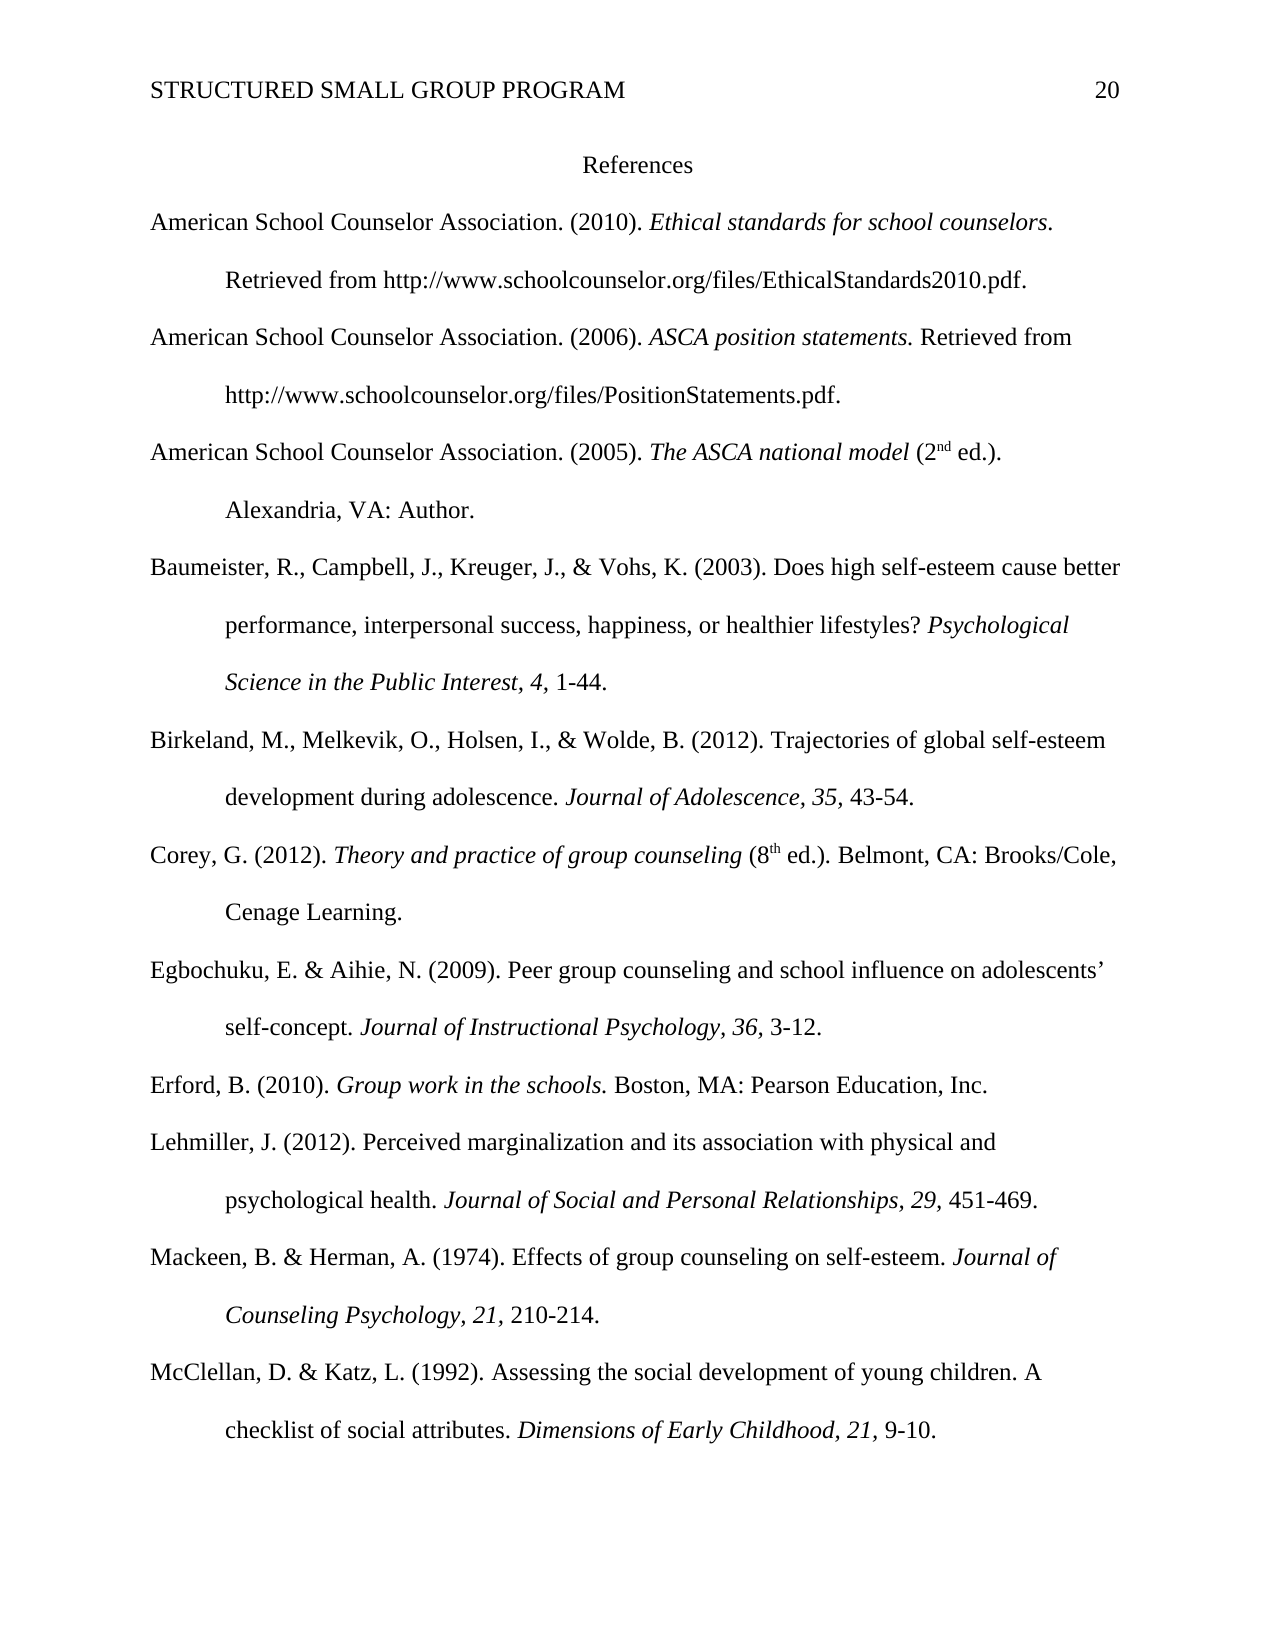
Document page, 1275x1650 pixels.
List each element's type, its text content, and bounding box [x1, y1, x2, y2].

text Cenage Learning. [150, 897, 1125, 926]
text American School Counselor Association. (2006). ASCA position statements. Retrieved from [150, 322, 1125, 351]
text psychological health. Journal of Social and Personal Relationships, 29, 451-469. [150, 1185, 1125, 1214]
text self-concept. Journal of Instructional Psychology, 36, 3-12. [150, 1012, 1125, 1041]
text Erford, B. (2010). Group work in the schools. Boston, MA: Pearson Education, Inc. [150, 1070, 1125, 1099]
text http://www.schoolcounselor.org/files/PositionStatements.pdf. [150, 380, 1125, 409]
text Lehmiller, J. (2012). Perceived marginalization and its association with physical and [150, 1127, 1125, 1156]
text performance, interpersonal success, happiness, or healthier lifestyles? Psychological Science in the Public Interest, 4, 1-44. [225, 610, 1125, 696]
text American School Counselor Association. (2005). The ASCA national model (2nd ed.). [150, 437, 1125, 466]
text Mackeen, B. & Herman, A. (1974). Effects of group counseling on self-esteem. Journal of [150, 1242, 1125, 1271]
text Counseling Psychology, 21, 210-214. [150, 1300, 1125, 1329]
text References [150, 150, 1125, 179]
text Baumeister, R., Campbell, J., Kreuger, J., & Vohs, K. (2003). Does high self-esteem cause better [150, 552, 1125, 581]
text American School Counselor Association. (2010). Ethical standards for school counselors. [150, 207, 1125, 236]
text development during adolescence. Journal of Adolescence, 35, 43-54. [150, 782, 1125, 811]
text Alexandria, VA: Author. [150, 495, 1125, 524]
text Retrieved from http://www.schoolcounselor.org/files/EthicalStandards2010.pdf. [150, 265, 1125, 294]
text McClellan, D. & Katz, L. (1992). Assessing the social development of young children. A [150, 1357, 1125, 1386]
text Egbochuku, E. & Aihie, N. (2009). Peer group counseling and school influence on adolescents’ [150, 955, 1125, 984]
text Corey, G. (2012). Theory and practice of group counseling (8th ed.). Belmont, CA: Brooks/Cole, [150, 840, 1125, 869]
text checklist of social attributes. Dimensions of Early Childhood, 21, 9-10. [150, 1415, 1125, 1444]
text Birkeland, M., Melkevik, O., Holsen, I., & Wolde, B. (2012). Trajectories of global self-esteem [150, 725, 1125, 754]
